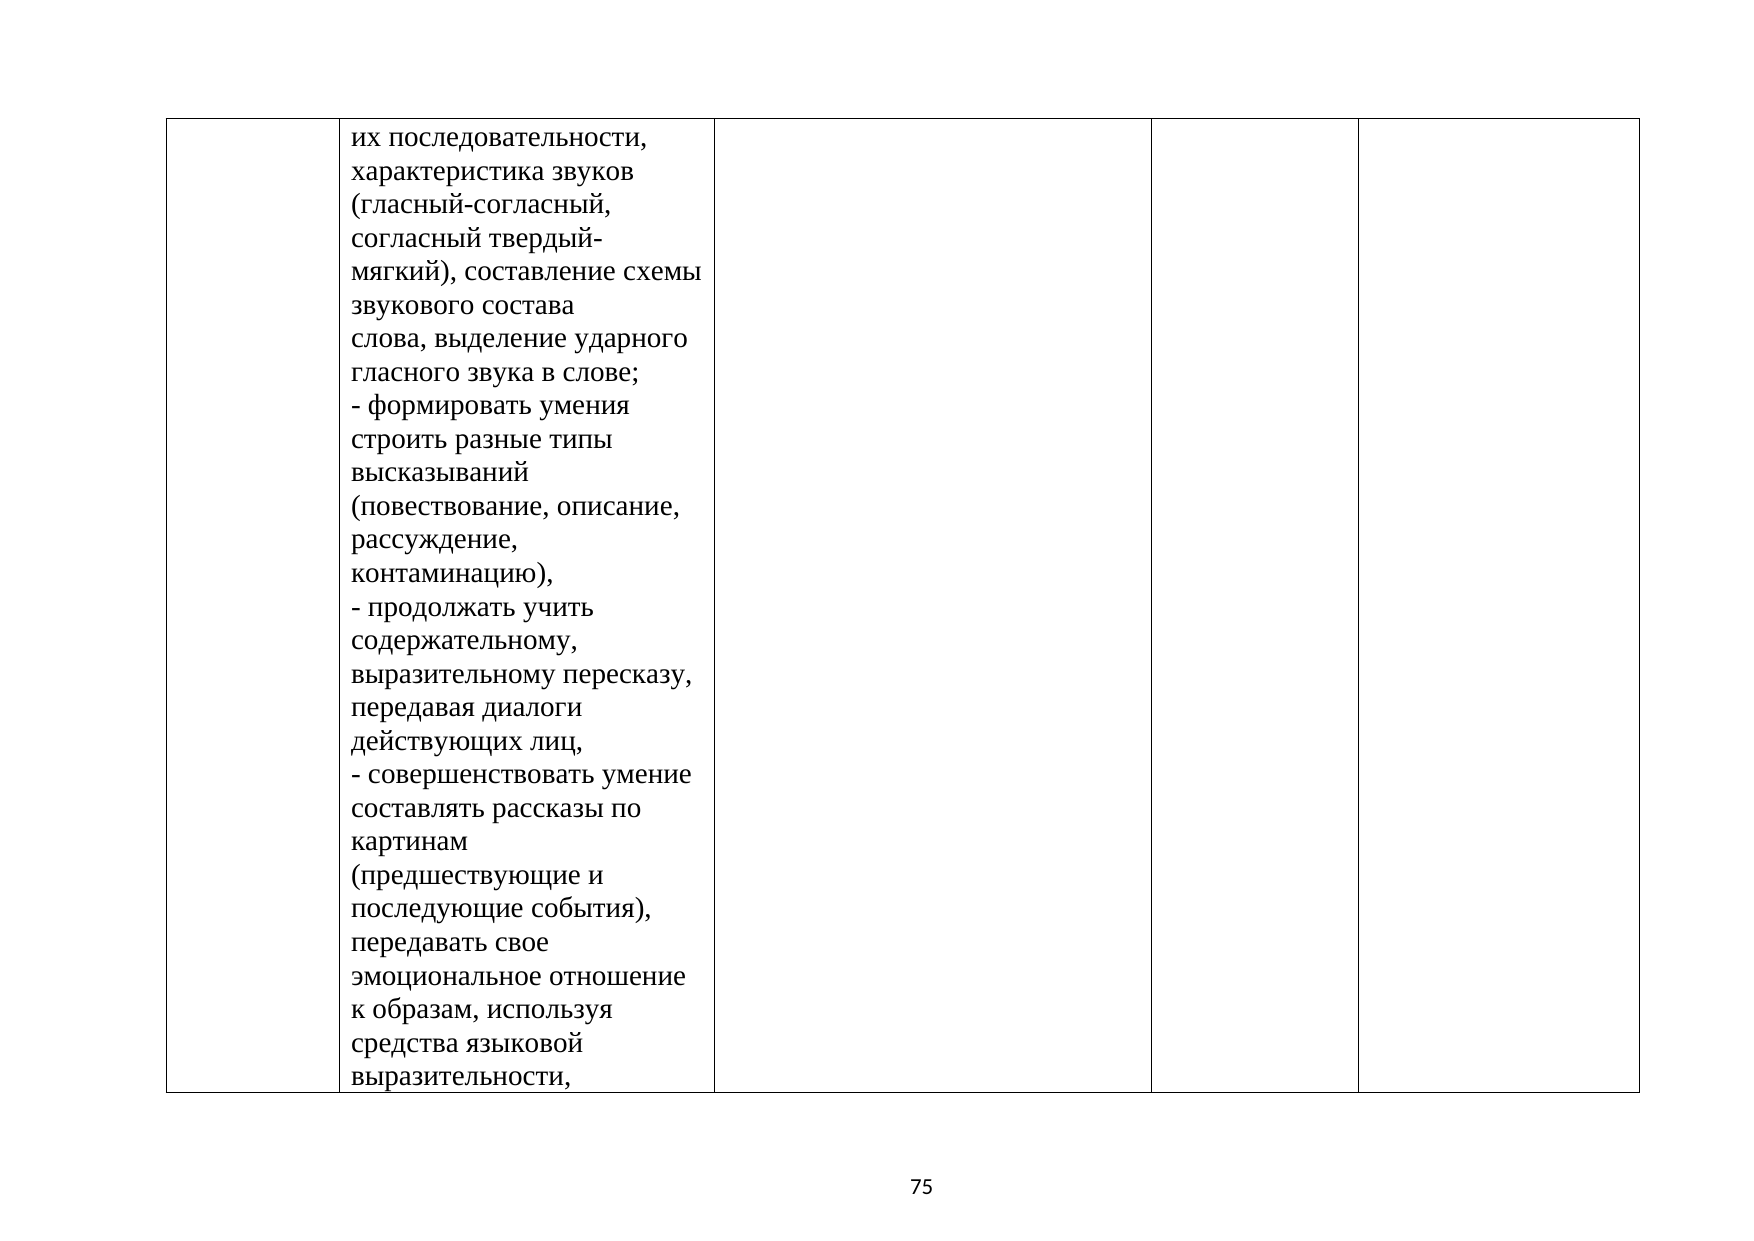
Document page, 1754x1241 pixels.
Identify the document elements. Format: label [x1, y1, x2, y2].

table_cell [167, 119, 339, 1092]
table_cell [1152, 119, 1358, 1092]
table_cell [340, 119, 714, 1092]
table_cell [715, 119, 1151, 1092]
table_cell [1359, 119, 1639, 1092]
